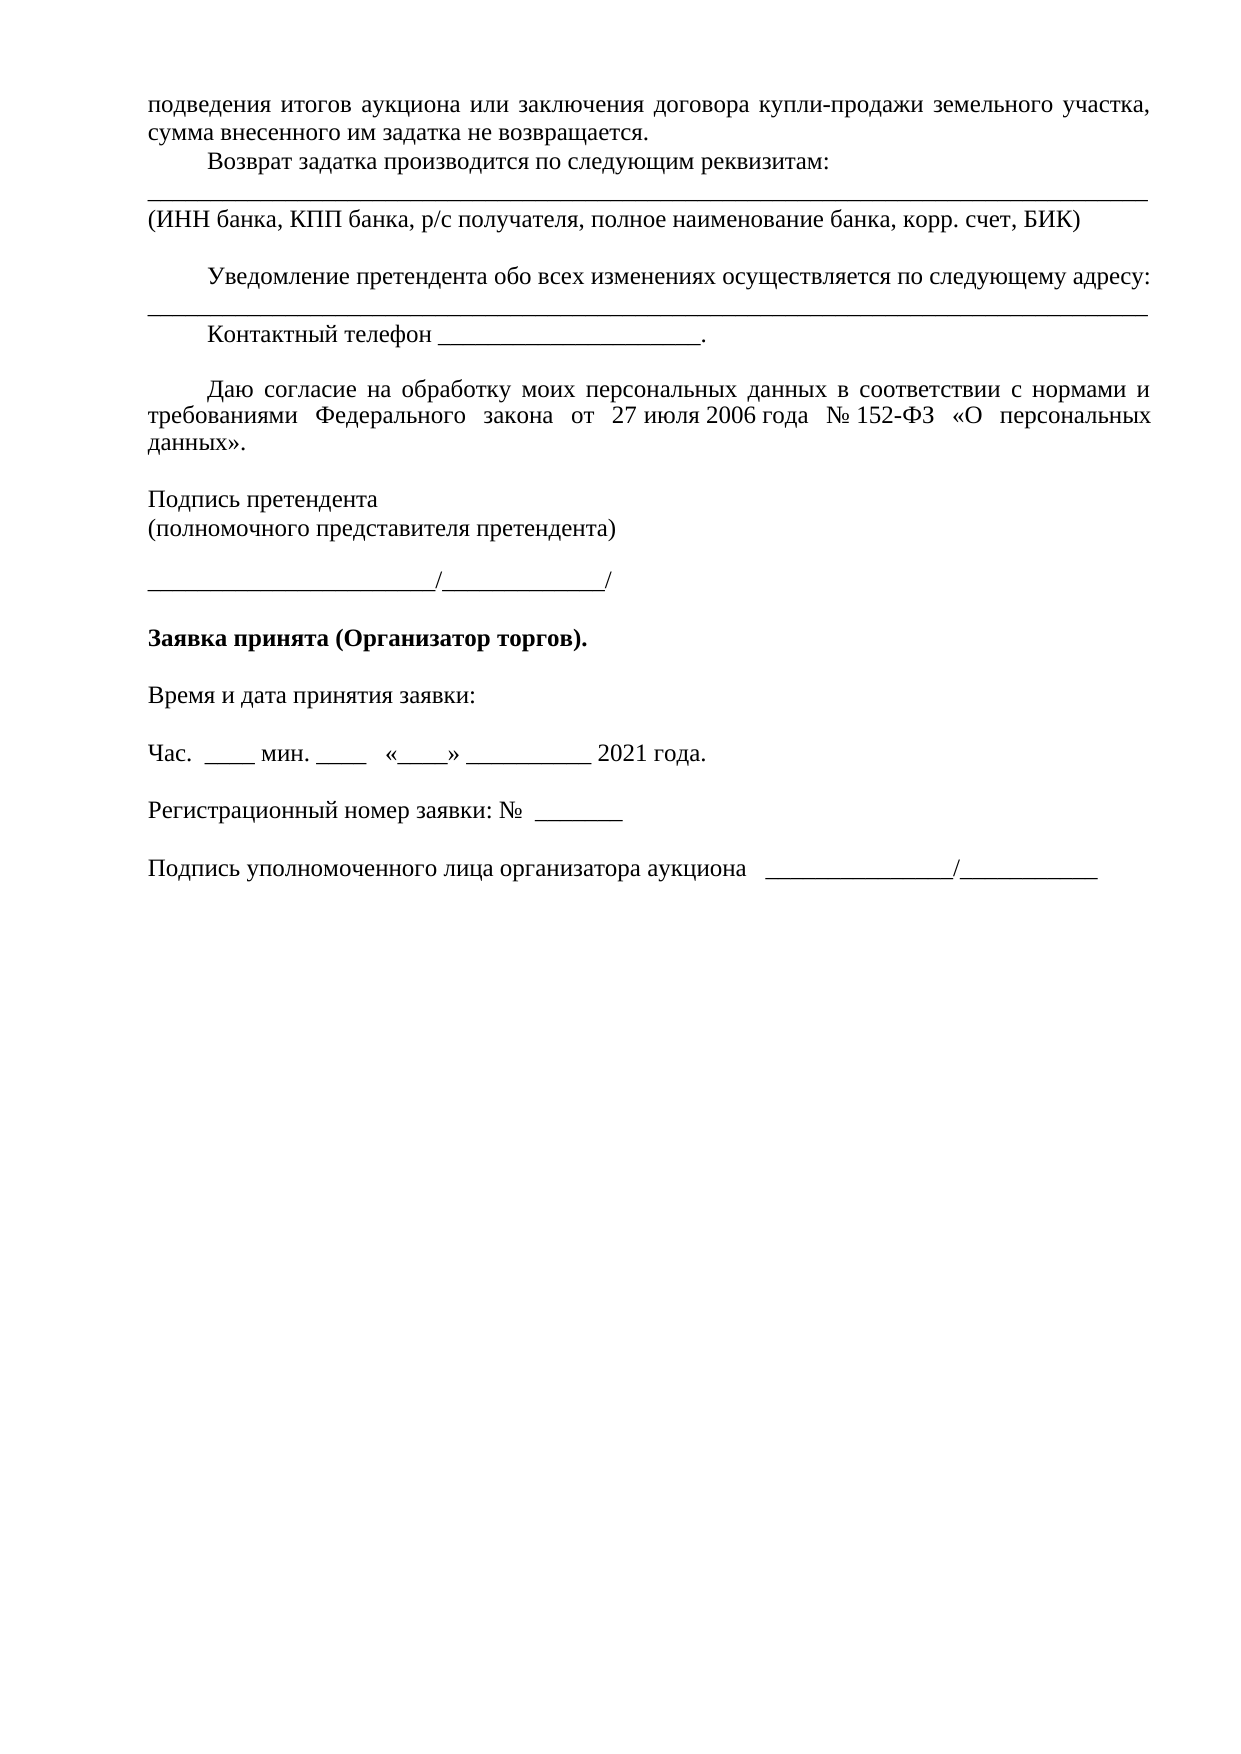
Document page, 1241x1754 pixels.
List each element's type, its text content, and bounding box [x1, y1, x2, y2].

text Час. ____ мин. ____ «____» __________ 2021 года. [148, 738, 1152, 767]
text Подпись претендента [148, 484, 1152, 513]
text Заявка принята (Организатор торгов). [148, 623, 1152, 652]
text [148, 89, 1152, 146]
text Контактный телефон _____________________. [148, 319, 1152, 347]
text _______________________/_____________/ [148, 565, 1152, 594]
text (полномочного представителя претендента) [148, 513, 1152, 542]
text (ИНН банка, КПП банка, р/с получателя, полное наименование банка, корр. счет, БИК) [148, 204, 1152, 232]
text Подпись уполномоченного лица организатора аукциона _______________/___________ [148, 853, 1152, 882]
text Регистрационный номер заявки: № _______ [148, 795, 1152, 824]
text Время и дата принятия заявки: [148, 680, 1152, 709]
text ________________________________________________________________________________ [148, 175, 1152, 204]
text Уведомление претендента обо всех изменениях осуществляется по следующему адресу: ________________________________________________________________________________ [148, 261, 1152, 319]
text Даю согласие на обработку моих персональных данных в соответствии с нормами и требованиями Федерального закона от 27 июля 2006 года № 152-ФЗ «О персональных данных». [148, 376, 1152, 455]
text Возврат задатка производится по следующим реквизитам: [148, 146, 1152, 175]
